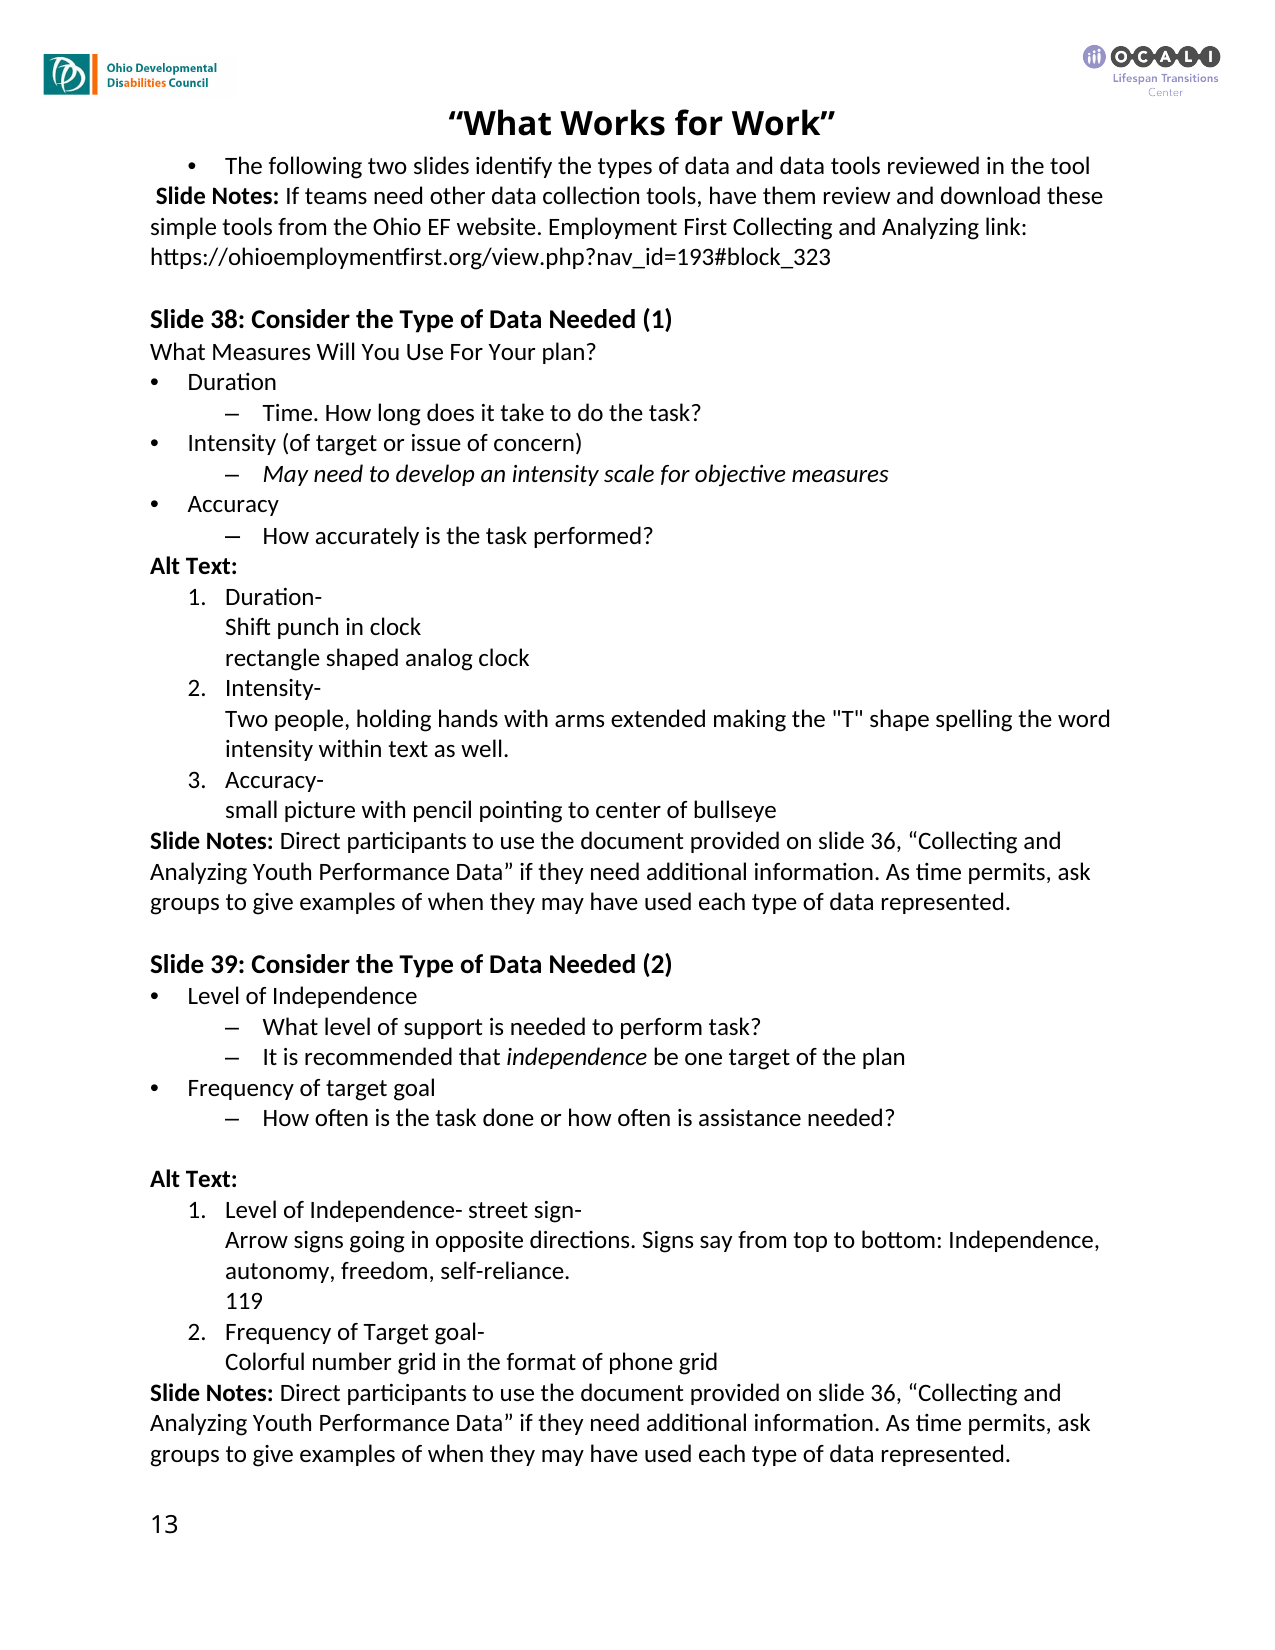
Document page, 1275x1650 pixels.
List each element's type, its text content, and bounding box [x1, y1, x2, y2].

list Frequency of Target goal- [187, 1316, 1125, 1346]
list Intensity- [187, 672, 1125, 703]
subtitle How accurately is the task performed? [225, 519, 1125, 550]
subtitle How often is the task done or how often is assistance needed? [225, 1102, 1125, 1133]
subtitle Slide 39: Consider the Type of Data Needed (2) [150, 947, 1125, 980]
subtitle What level of support is needed to perform task? [225, 1011, 1125, 1041]
list Colorful number grid in the format of phone grid [225, 1346, 1125, 1377]
subtitle Accuracy [150, 488, 1125, 519]
text Shift punch in clock [150, 611, 1125, 642]
text Slide 38: Consider the Type of Data Needed (1) [150, 303, 1125, 336]
list The following two slides identify the types of data and data tools reviewed in the tool [187, 150, 1125, 181]
subtitle Frequency of target goal [150, 1072, 1125, 1102]
text Slide Notes: Direct participants to use the document provided on slide 36, “Collecting and Analyzing Youth Performance Data” if they need additional information. As time permits, ask groups to give examples of when they may have used each type of data represented. [150, 825, 1125, 917]
text Slide Notes: If teams need other data collection tools, have them review and download these simple tools from the Ohio EF website. Employment First Collecting and Analyzing link: https://ohioemploymentfirst.org/view.php?nav_id=193#block_323 [150, 181, 1125, 272]
subtitle Level of Independence [150, 980, 1125, 1011]
picture [1080, 43, 1224, 99]
text Two people, holding hands with arms extended making the "T" shape spelling the word intensity within text as well. [225, 703, 1125, 764]
subtitle Alt Text: [150, 550, 1125, 581]
list Duration- [187, 581, 1125, 611]
subtitle It is recommended that independence be one target of the plan [225, 1041, 1125, 1072]
subtitle Time. How long does it take to do the task? [225, 397, 1125, 427]
subtitle Alt Text: [150, 1163, 1125, 1194]
picture [38, 54, 238, 99]
subtitle Intensity (of target or issue of concern) [150, 427, 1125, 458]
subtitle Duration [150, 366, 1125, 397]
text small picture with pencil pointing to center of bullseye [225, 794, 1125, 825]
subtitle May need to develop an intensity scale for objective measures [225, 458, 1125, 488]
list 119 [225, 1285, 1125, 1316]
subtitle What Measures Will You Use For Your plan? [150, 336, 1125, 366]
text Slide Notes: Direct participants to use the document provided on slide 36, “Collecting and Analyzing Youth Performance Data” if they need additional information. As time permits, ask groups to give examples of when they may have used each type of data represented. [150, 1377, 1125, 1468]
list Arrow signs going in opposite directions. Signs say from top to bottom: Independence, autonomy, freedom, self-reliance. [225, 1224, 1125, 1285]
list Level of Independence- street sign- [187, 1194, 1125, 1224]
list Accuracy- [187, 764, 1125, 794]
text rectangle shaped analog clock [150, 642, 1125, 672]
